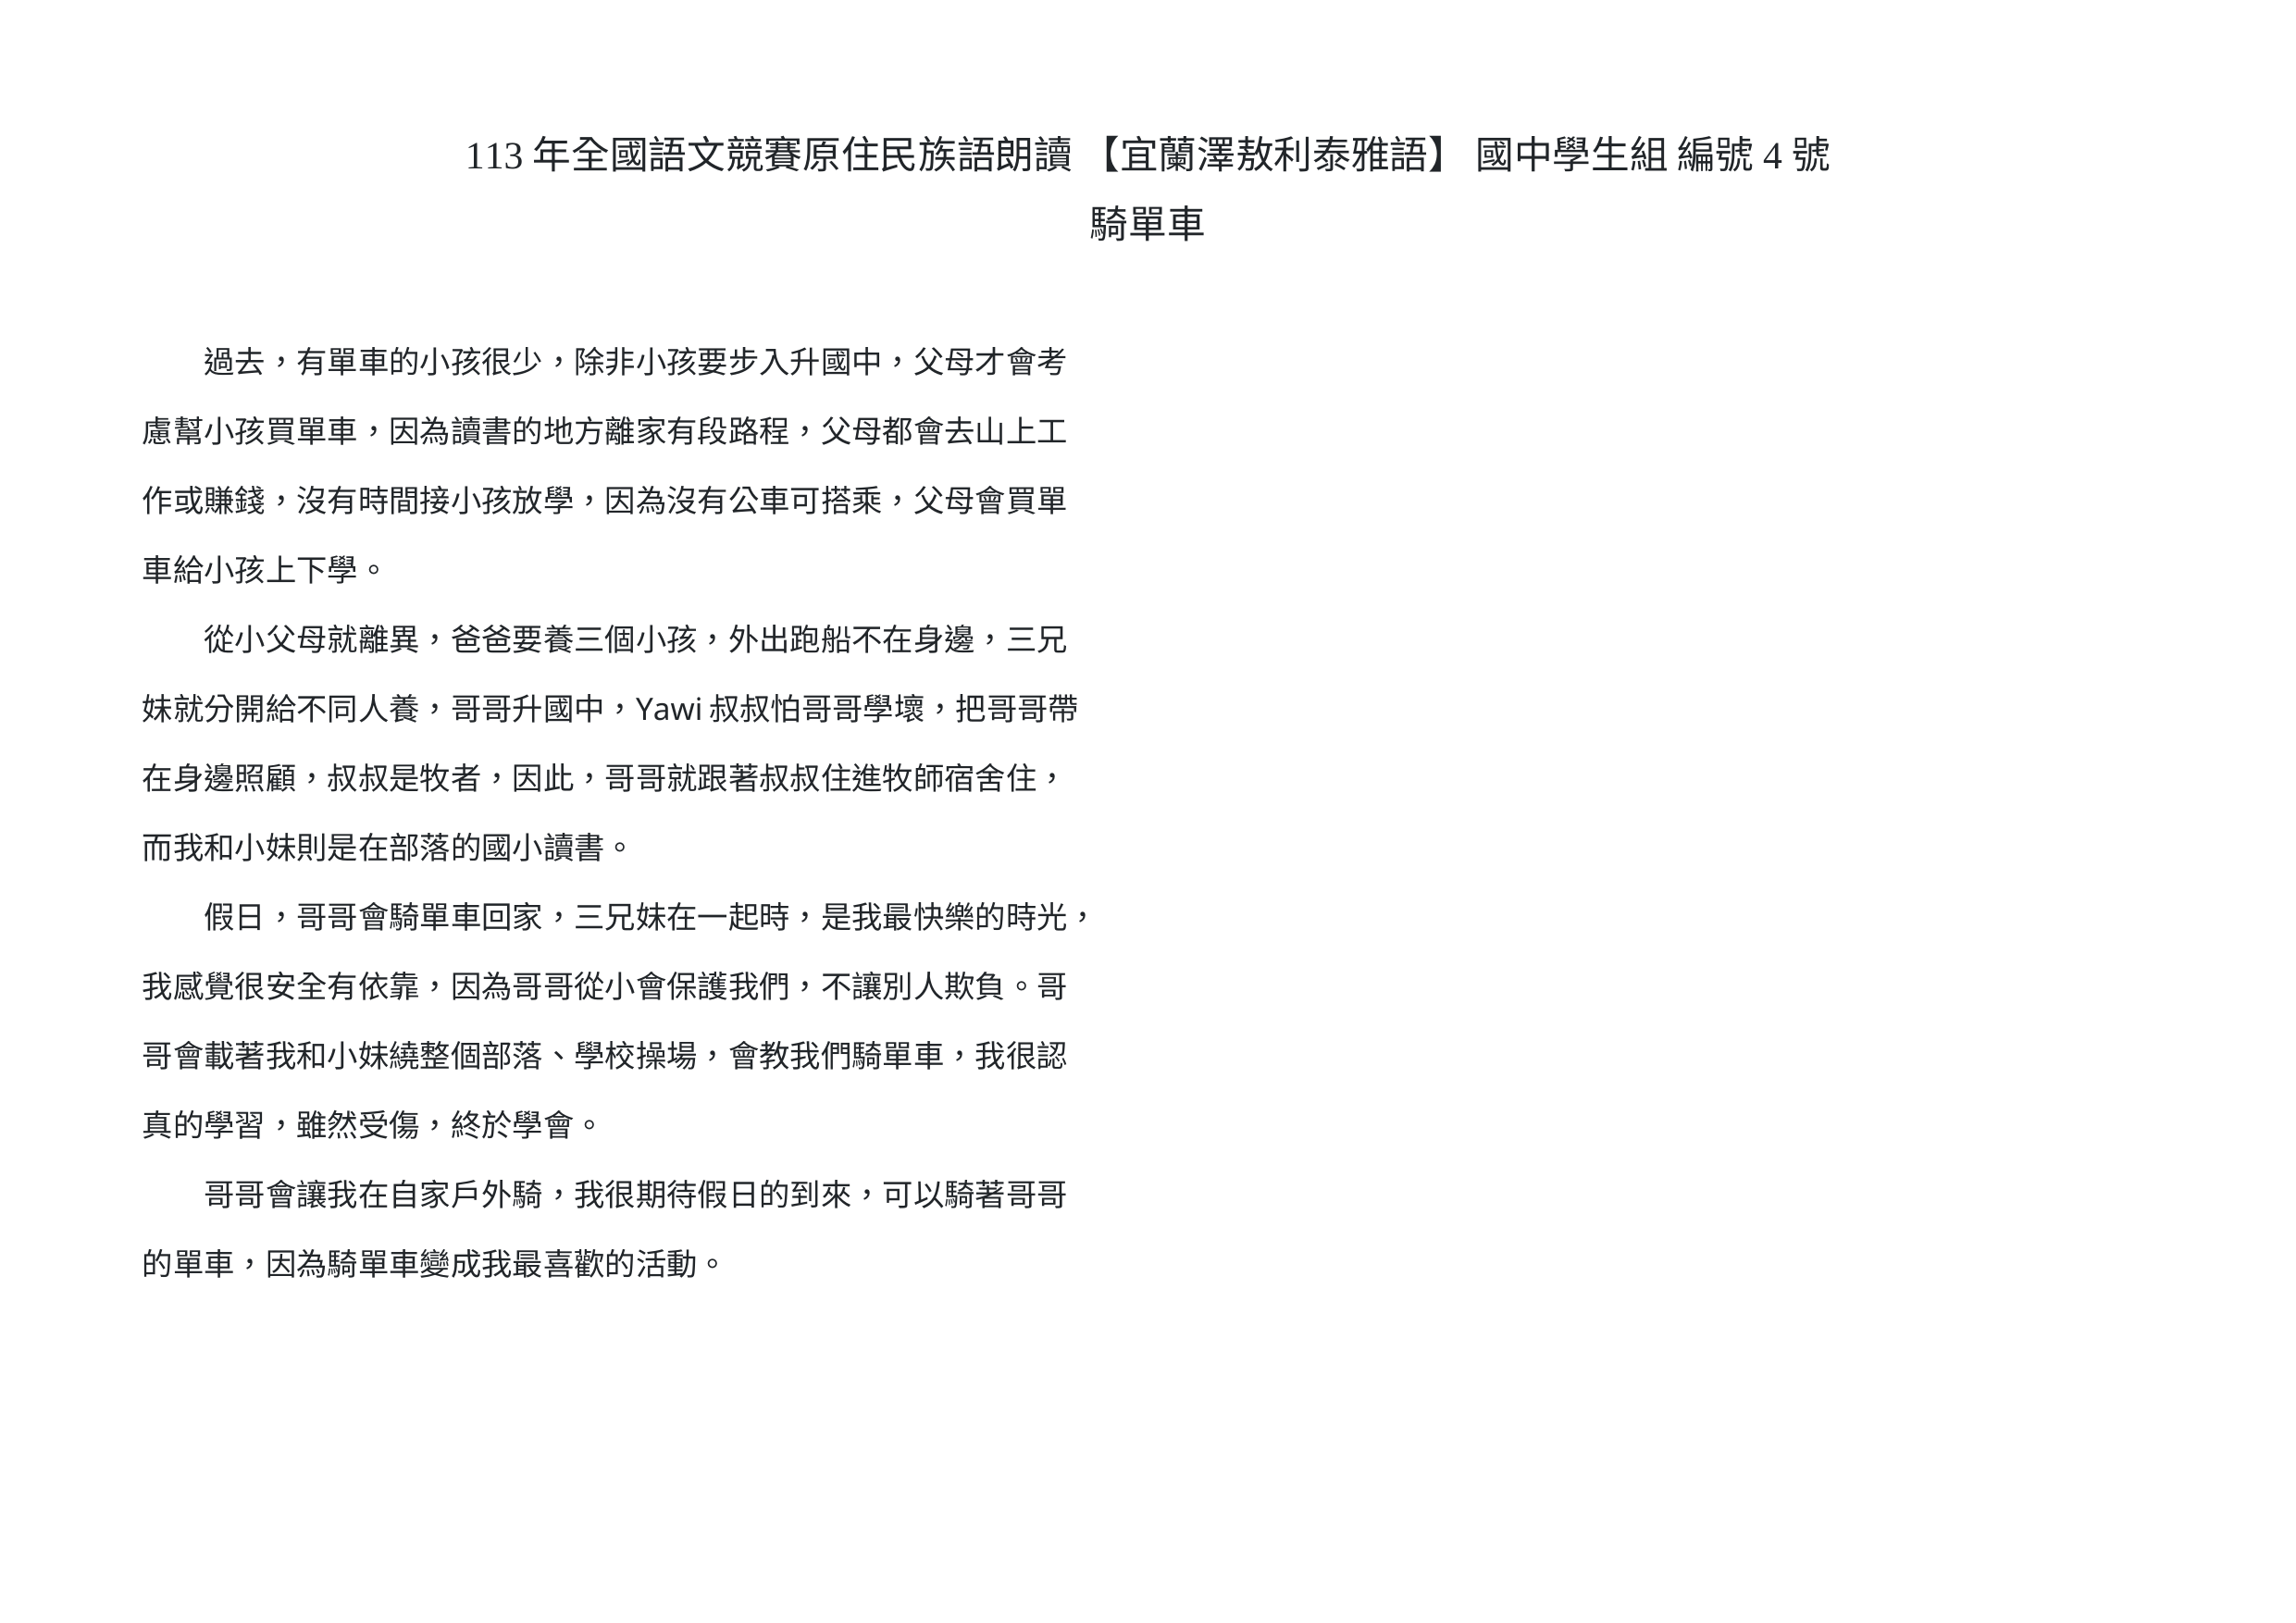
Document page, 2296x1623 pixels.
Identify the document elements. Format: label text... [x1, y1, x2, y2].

text 過去，有單車的小孩很少，除非小孩要步入升國中，父母才會考慮幫小孩買單車，因為讀書的地方離家有段路程，父母都會去山上工作或賺錢，沒有時間接小孩放學，因為沒有公車可搭乘，父母會買單車給小孩上下學。 [142, 326, 1090, 603]
text 113 年全國語文競賽原住民族語朗讀 【宜蘭澤敖利泰雅語】 國中學生組 編號 4 號 [142, 118, 2153, 187]
text 從小父母就離異，爸爸要養三個小孩，外出跑船不在身邊，三兄妹就分開給不同人養，哥哥升國中，Yawi叔叔怕哥哥學壞，把哥哥帶在身邊照顧，叔叔是牧者，因此，哥哥就跟著叔叔住進牧師宿舍住，而我和小妹則是在部落的國小讀書。 [142, 603, 1090, 881]
text 假日，哥哥會騎單車回家，三兄妹在一起時，是我最快樂的時光，我感覺很安全有依靠，因為哥哥從小會保護我們，不讓別人欺負。哥哥會載著我和小妹繞整個部落、學校操場，會教我們騎單車，我很認真的學習，雖然受傷，終於學會。 [142, 881, 1090, 1158]
text 哥哥會讓我在自家戶外騎，我很期待假日的到來，可以騎著哥哥的單車，因為騎單車變成我最喜歡的活動。 [142, 1158, 1090, 1297]
text 騎單車 [142, 187, 2153, 256]
